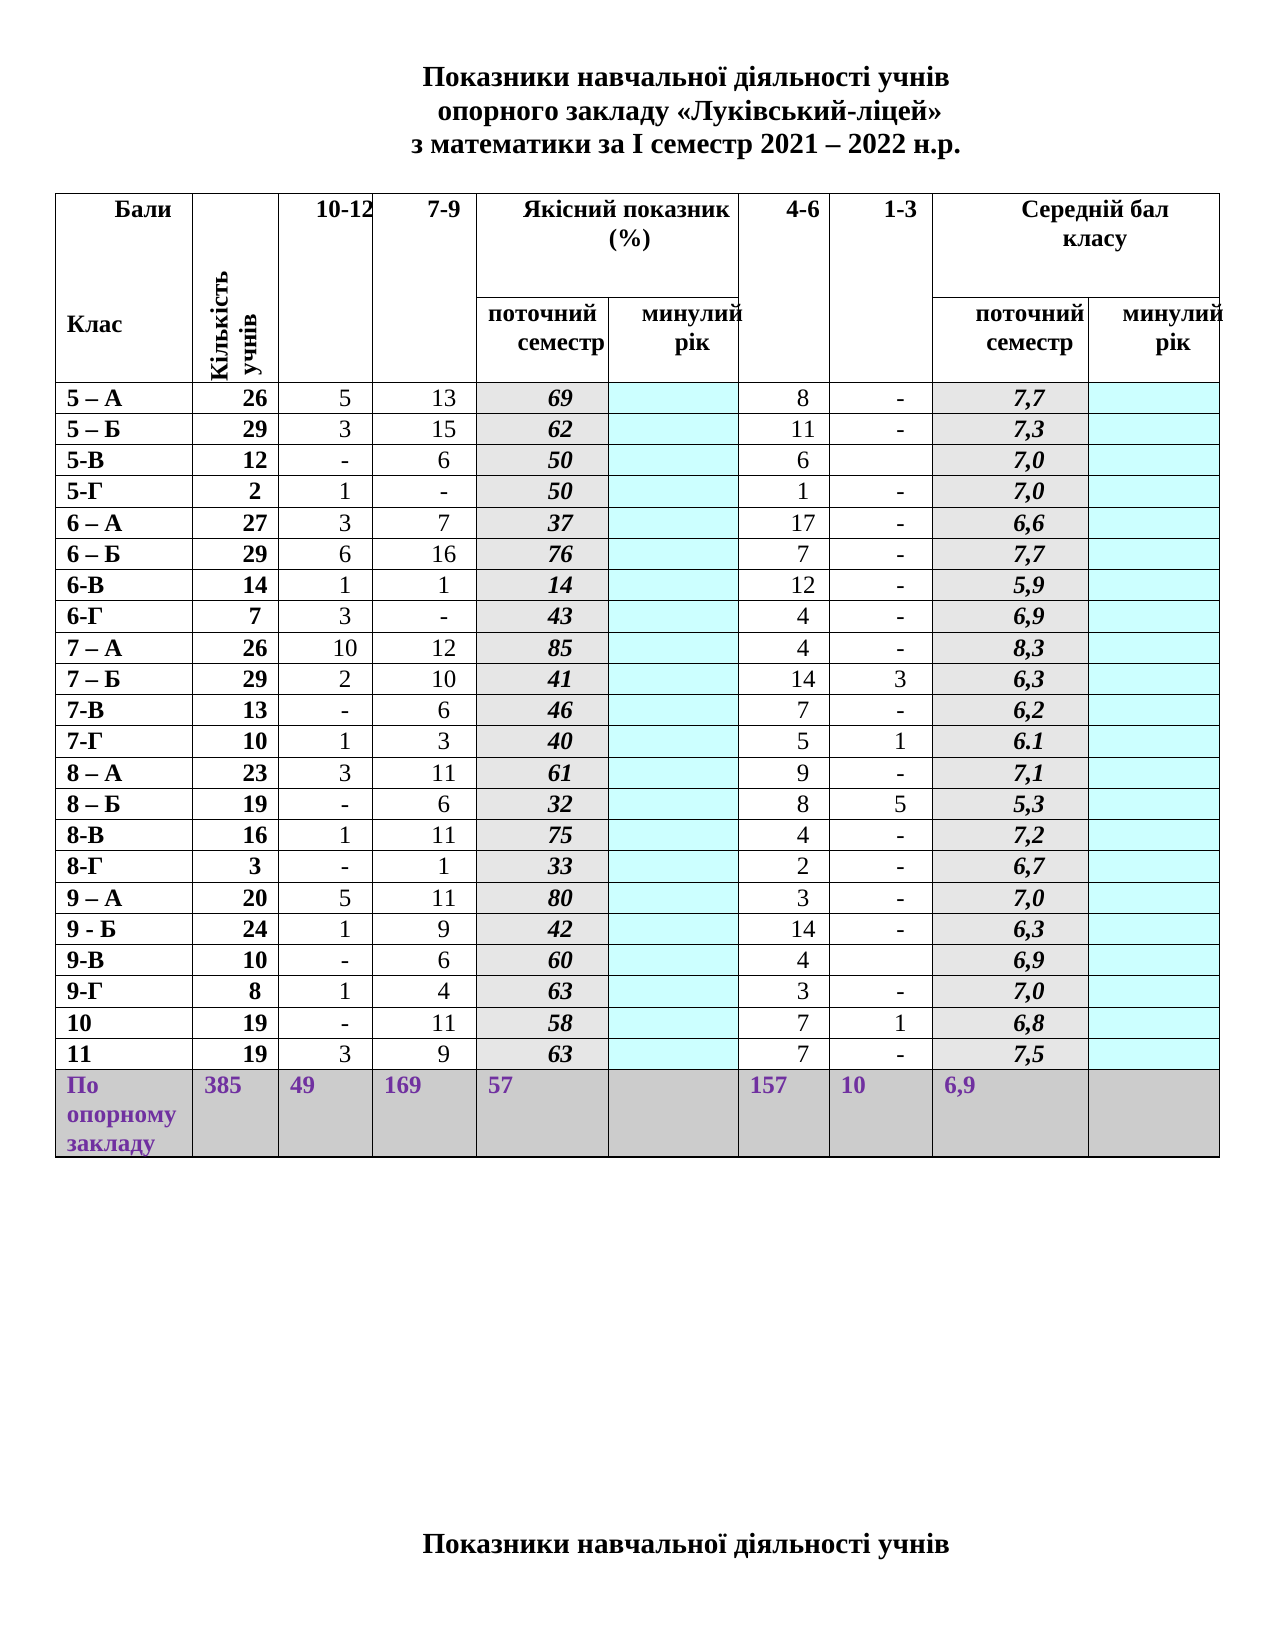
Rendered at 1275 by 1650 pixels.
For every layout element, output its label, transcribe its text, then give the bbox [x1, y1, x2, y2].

table_cell По опорному закладу [56, 1070, 192, 1156]
table_cell 1 [279, 726, 372, 757]
table_cell 8 – Б [56, 789, 192, 819]
table_cell [1089, 758, 1219, 788]
table_cell [609, 601, 738, 632]
table_cell [1089, 1008, 1219, 1038]
table_cell - [830, 758, 932, 788]
table_cell 6,3 [933, 664, 1088, 694]
table_cell 3 [279, 758, 372, 788]
table_cell - [279, 945, 372, 975]
table_cell - [830, 383, 932, 413]
table_header 4-6 [739, 194, 829, 382]
table_cell 7 [373, 508, 476, 538]
table_cell 10 [56, 1008, 192, 1038]
table_cell 24 [193, 914, 278, 944]
table_cell 7,1 [933, 758, 1088, 788]
table_cell [1089, 508, 1219, 538]
table_cell - [830, 820, 932, 850]
table_cell 80 [477, 883, 608, 913]
table_cell [1089, 851, 1219, 882]
table_cell [1089, 945, 1219, 975]
table_cell [609, 758, 738, 788]
table_cell 63 [477, 976, 608, 1007]
table_cell 5 [739, 726, 829, 757]
table_cell [1089, 695, 1219, 725]
table_cell [609, 726, 738, 757]
table_cell 385 [193, 1070, 278, 1156]
table_cell [609, 883, 738, 913]
table_cell 9-В [56, 945, 192, 975]
table_cell 5 – Б [56, 414, 192, 444]
table_cell 11 [373, 820, 476, 850]
table_cell - [830, 601, 932, 632]
table_cell 42 [477, 914, 608, 944]
table_cell поточний семестр [477, 298, 608, 382]
table_cell 2 [279, 664, 372, 694]
table_cell 7,3 [933, 414, 1088, 444]
table_cell 8-В [56, 820, 192, 850]
table_cell 58 [477, 1008, 608, 1038]
table_cell 7,0 [933, 976, 1088, 1007]
table_cell - [830, 414, 932, 444]
table_cell 6,6 [933, 508, 1088, 538]
table_cell [609, 851, 738, 882]
table_cell - [830, 695, 932, 725]
table_cell [1089, 914, 1219, 944]
table_cell 62 [477, 414, 608, 444]
table_cell 6,9 [933, 945, 1088, 975]
table_cell 16 [193, 820, 278, 850]
table_cell [1089, 601, 1219, 632]
text опорного закладу «Луківський-ліцей» [148, 93, 1224, 126]
table_cell 5 [830, 789, 932, 819]
text Показники навчальної діяльності учнів [148, 1526, 1224, 1560]
table_cell [1089, 1070, 1219, 1156]
table_cell - [830, 914, 932, 944]
table_cell 50 [477, 476, 608, 507]
table_cell 6,8 [933, 1008, 1088, 1038]
table_cell 4 [739, 601, 829, 632]
table_cell 11 [739, 414, 829, 444]
table_cell 7,7 [933, 383, 1088, 413]
table_header Бали Клас [56, 194, 192, 382]
table_cell [609, 914, 738, 944]
table_cell [609, 1008, 738, 1038]
table_cell [830, 445, 932, 475]
table_cell - [279, 789, 372, 819]
table_cell 7 [739, 695, 829, 725]
table_cell - [830, 976, 932, 1007]
table_cell [1089, 383, 1219, 413]
table_cell 7,0 [933, 883, 1088, 913]
table_cell 7-В [56, 695, 192, 725]
table_cell [1089, 820, 1219, 850]
table_cell 5 [279, 383, 372, 413]
table_cell 7 – А [56, 633, 192, 663]
table_cell 3 [739, 976, 829, 1007]
table_cell 1 [830, 726, 932, 757]
table_cell 1 [279, 570, 372, 600]
table_cell 8 [193, 976, 278, 1007]
table_cell 1 [739, 476, 829, 507]
table_cell 27 [193, 508, 278, 538]
table_cell 169 [373, 1070, 476, 1156]
table_cell 7,7 [933, 539, 1088, 569]
table_cell 13 [193, 695, 278, 725]
table_cell 4 [373, 976, 476, 1007]
table_cell 5 – А [56, 383, 192, 413]
table_cell 3 [279, 414, 372, 444]
table_cell 3 [193, 851, 278, 882]
table_cell 7,0 [933, 445, 1088, 475]
table_cell 8,3 [933, 633, 1088, 663]
table_cell [1089, 570, 1219, 600]
table_cell [609, 695, 738, 725]
table_cell 15 [373, 414, 476, 444]
table_cell 69 [477, 383, 608, 413]
table_cell 7 [739, 1008, 829, 1038]
table_cell [609, 820, 738, 850]
table_cell 23 [193, 758, 278, 788]
table_cell 29 [193, 414, 278, 444]
table_cell 63 [477, 1039, 608, 1069]
table_cell 5 [279, 883, 372, 913]
table_cell 6 [279, 539, 372, 569]
table_cell 7 [739, 1039, 829, 1069]
table_cell [609, 383, 738, 413]
table_cell 33 [477, 851, 608, 882]
table_cell [609, 539, 738, 569]
table_cell 16 [373, 539, 476, 569]
table_cell [609, 664, 738, 694]
table_cell 11 [373, 1008, 476, 1038]
table_cell 26 [193, 633, 278, 663]
table_header Кількість учнів [193, 194, 278, 382]
table_cell - [279, 445, 372, 475]
table_cell 9 [373, 914, 476, 944]
table_cell [1089, 976, 1219, 1007]
table_cell 6 [373, 789, 476, 819]
table_cell [1089, 445, 1219, 475]
table_cell 20 [193, 883, 278, 913]
table_cell 11 [373, 883, 476, 913]
table_cell [609, 570, 738, 600]
table_cell [609, 445, 738, 475]
table_cell 8-Г [56, 851, 192, 882]
table_cell 11 [373, 758, 476, 788]
table_cell - [830, 851, 932, 882]
table_header Середній бал класу [933, 194, 1219, 297]
table_cell 7 – Б [56, 664, 192, 694]
table_cell 7 [739, 539, 829, 569]
table_cell 12 [739, 570, 829, 600]
table_cell 1 [279, 820, 372, 850]
table_cell - [830, 476, 932, 507]
table_cell 19 [193, 789, 278, 819]
table_cell 7,2 [933, 820, 1088, 850]
table_cell 14 [739, 664, 829, 694]
table_cell [1089, 539, 1219, 569]
text Показники навчальної діяльності учнів [148, 59, 1224, 93]
table_cell 50 [477, 445, 608, 475]
table_cell 6,9 [933, 601, 1088, 632]
table_cell 1 [830, 1008, 932, 1038]
table_cell 6 [373, 945, 476, 975]
table_cell [1089, 664, 1219, 694]
table_cell - [830, 633, 932, 663]
table_cell 3 [830, 664, 932, 694]
table_cell 26 [193, 383, 278, 413]
table_cell минулий рік [1089, 298, 1219, 382]
table_cell 157 [739, 1070, 829, 1156]
table_cell - [279, 1008, 372, 1038]
table_cell [1089, 883, 1219, 913]
table_cell [1089, 414, 1219, 444]
table_cell 3 [279, 508, 372, 538]
table_cell - [830, 883, 932, 913]
table_cell минулий рік [609, 298, 738, 382]
table_cell [830, 945, 932, 975]
text з математики за І семестр 2021 – 2022 н.р. [148, 126, 1224, 160]
table_cell - [373, 601, 476, 632]
table_cell 5,3 [933, 789, 1088, 819]
table_cell 5,9 [933, 570, 1088, 600]
table_cell 29 [193, 664, 278, 694]
table_cell 6 – А [56, 508, 192, 538]
table_cell 7,5 [933, 1039, 1088, 1069]
table_cell 6,2 [933, 695, 1088, 725]
table_cell 6,9 [933, 1070, 1088, 1156]
table_cell 6 [739, 445, 829, 475]
table_cell [609, 1039, 738, 1069]
table_cell 57 [477, 1070, 608, 1156]
table_cell [1089, 726, 1219, 757]
table_cell 1 [279, 476, 372, 507]
table_cell 2 [193, 476, 278, 507]
table_header 10-12 [279, 194, 372, 382]
table_cell 8 – А [56, 758, 192, 788]
table_cell 19 [193, 1008, 278, 1038]
table_cell [1089, 789, 1219, 819]
table_cell 14 [193, 570, 278, 600]
table_cell 8 [739, 383, 829, 413]
table_cell - [830, 539, 932, 569]
table_cell 2 [739, 851, 829, 882]
table_cell 1 [279, 914, 372, 944]
table_cell 41 [477, 664, 608, 694]
table_cell - [279, 851, 372, 882]
table_cell 32 [477, 789, 608, 819]
table_cell [609, 414, 738, 444]
table_cell 14 [477, 570, 608, 600]
table_cell 6-В [56, 570, 192, 600]
table_cell 12 [193, 445, 278, 475]
table_cell 3 [279, 601, 372, 632]
table_cell 7 [193, 601, 278, 632]
table_cell 10 [373, 664, 476, 694]
table_cell 14 [739, 914, 829, 944]
table_cell 10 [279, 633, 372, 663]
table_cell 49 [279, 1070, 372, 1156]
table_cell [1089, 1039, 1219, 1069]
table_cell 61 [477, 758, 608, 788]
table_cell 6 – Б [56, 539, 192, 569]
table_cell 9 - Б [56, 914, 192, 944]
table_cell 1 [373, 851, 476, 882]
table_cell 6.1 [933, 726, 1088, 757]
table_cell [609, 508, 738, 538]
table_cell [609, 476, 738, 507]
table_cell 76 [477, 539, 608, 569]
table_cell 3 [739, 883, 829, 913]
table_header 7-9 [373, 194, 476, 382]
table_cell [609, 945, 738, 975]
table_cell 10 [830, 1070, 932, 1156]
table_cell 1 [279, 976, 372, 1007]
table_cell 5-Г [56, 476, 192, 507]
table_cell 6-Г [56, 601, 192, 632]
table_cell 6 [373, 445, 476, 475]
table_cell [609, 789, 738, 819]
table_cell 1 [373, 570, 476, 600]
table_cell 85 [477, 633, 608, 663]
table_cell 9 [373, 1039, 476, 1069]
table_cell 6,3 [933, 914, 1088, 944]
table_cell 13 [373, 383, 476, 413]
table_cell 9 [739, 758, 829, 788]
table_cell 37 [477, 508, 608, 538]
table_cell - [830, 1039, 932, 1069]
table_cell 17 [739, 508, 829, 538]
table_cell 3 [279, 1039, 372, 1069]
table_cell 46 [477, 695, 608, 725]
table_cell 9 – А [56, 883, 192, 913]
table_cell 43 [477, 601, 608, 632]
table_cell - [373, 476, 476, 507]
table_cell 4 [739, 945, 829, 975]
table_cell поточний семестр [933, 298, 1088, 382]
table_cell - [830, 508, 932, 538]
table_cell 40 [477, 726, 608, 757]
table_cell 5-В [56, 445, 192, 475]
table_cell 6,7 [933, 851, 1088, 882]
table_cell 10 [193, 945, 278, 975]
table_cell [1089, 476, 1219, 507]
table_cell 7-Г [56, 726, 192, 757]
table_cell 6 [373, 695, 476, 725]
table_cell 4 [739, 820, 829, 850]
table_cell 29 [193, 539, 278, 569]
table_cell - [830, 570, 932, 600]
table_cell 4 [739, 633, 829, 663]
table_cell [1089, 633, 1219, 663]
table_cell 10 [193, 726, 278, 757]
table_cell 7,0 [933, 476, 1088, 507]
table_cell 19 [193, 1039, 278, 1069]
table_cell [609, 1070, 738, 1156]
table_cell 60 [477, 945, 608, 975]
table_cell 9-Г [56, 976, 192, 1007]
table_cell 3 [373, 726, 476, 757]
table_cell [609, 633, 738, 663]
table_header Якісний показник (%) [477, 194, 738, 297]
table_cell 12 [373, 633, 476, 663]
table_cell 75 [477, 820, 608, 850]
table_cell [609, 976, 738, 1007]
table_cell - [279, 695, 372, 725]
table_header 1-3 [830, 194, 932, 382]
table_cell 11 [56, 1039, 192, 1069]
table_cell 8 [739, 789, 829, 819]
